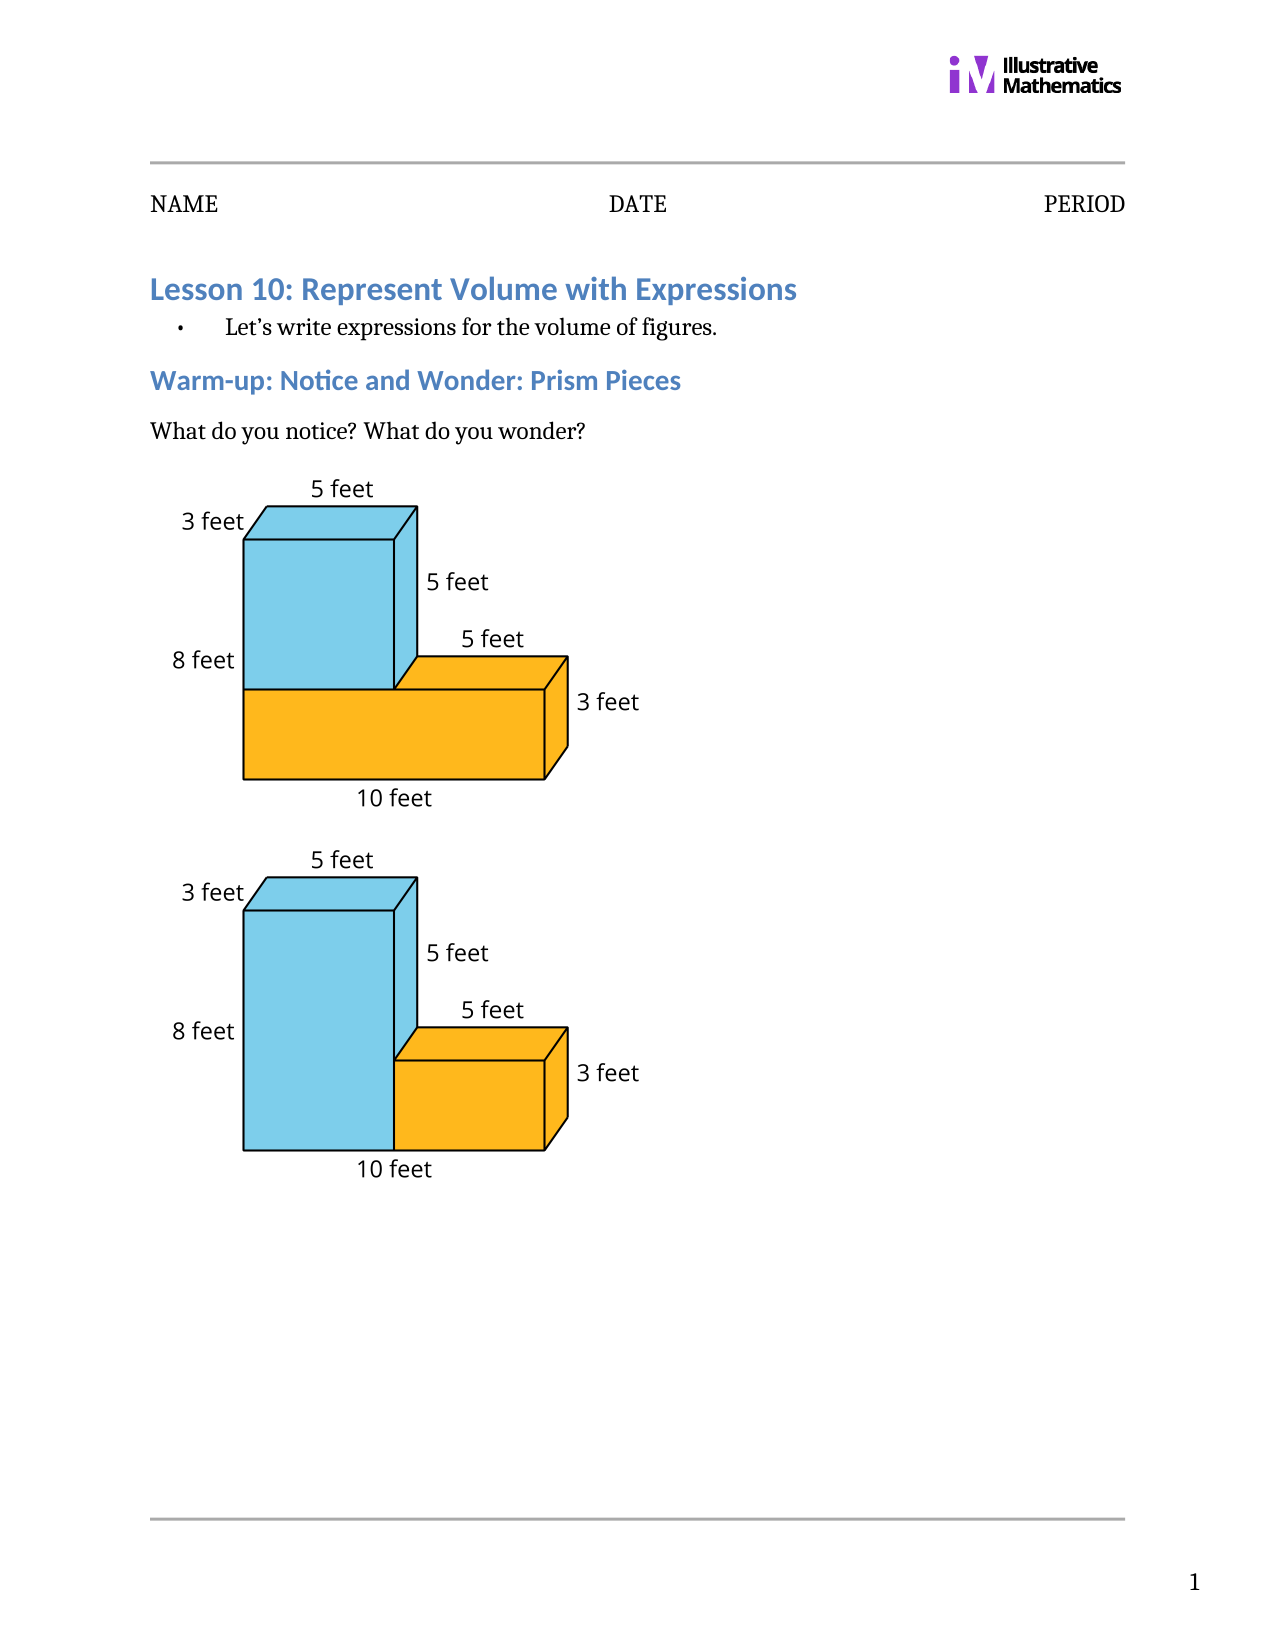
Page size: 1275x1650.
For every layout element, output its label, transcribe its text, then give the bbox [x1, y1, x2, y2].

subtitle Lesson 10: Represent Volume with Expressions [150, 268, 1125, 309]
text What do you notice? What do you wonder? [150, 417, 1125, 446]
picture [168, 835, 657, 1188]
picture [168, 464, 657, 817]
subtitle Warm-up: Notice and Wonder: Prism Pieces [150, 362, 1125, 398]
picture [949, 55, 1121, 93]
list Let’s write expressions for the volume of figures. [175, 313, 1125, 342]
